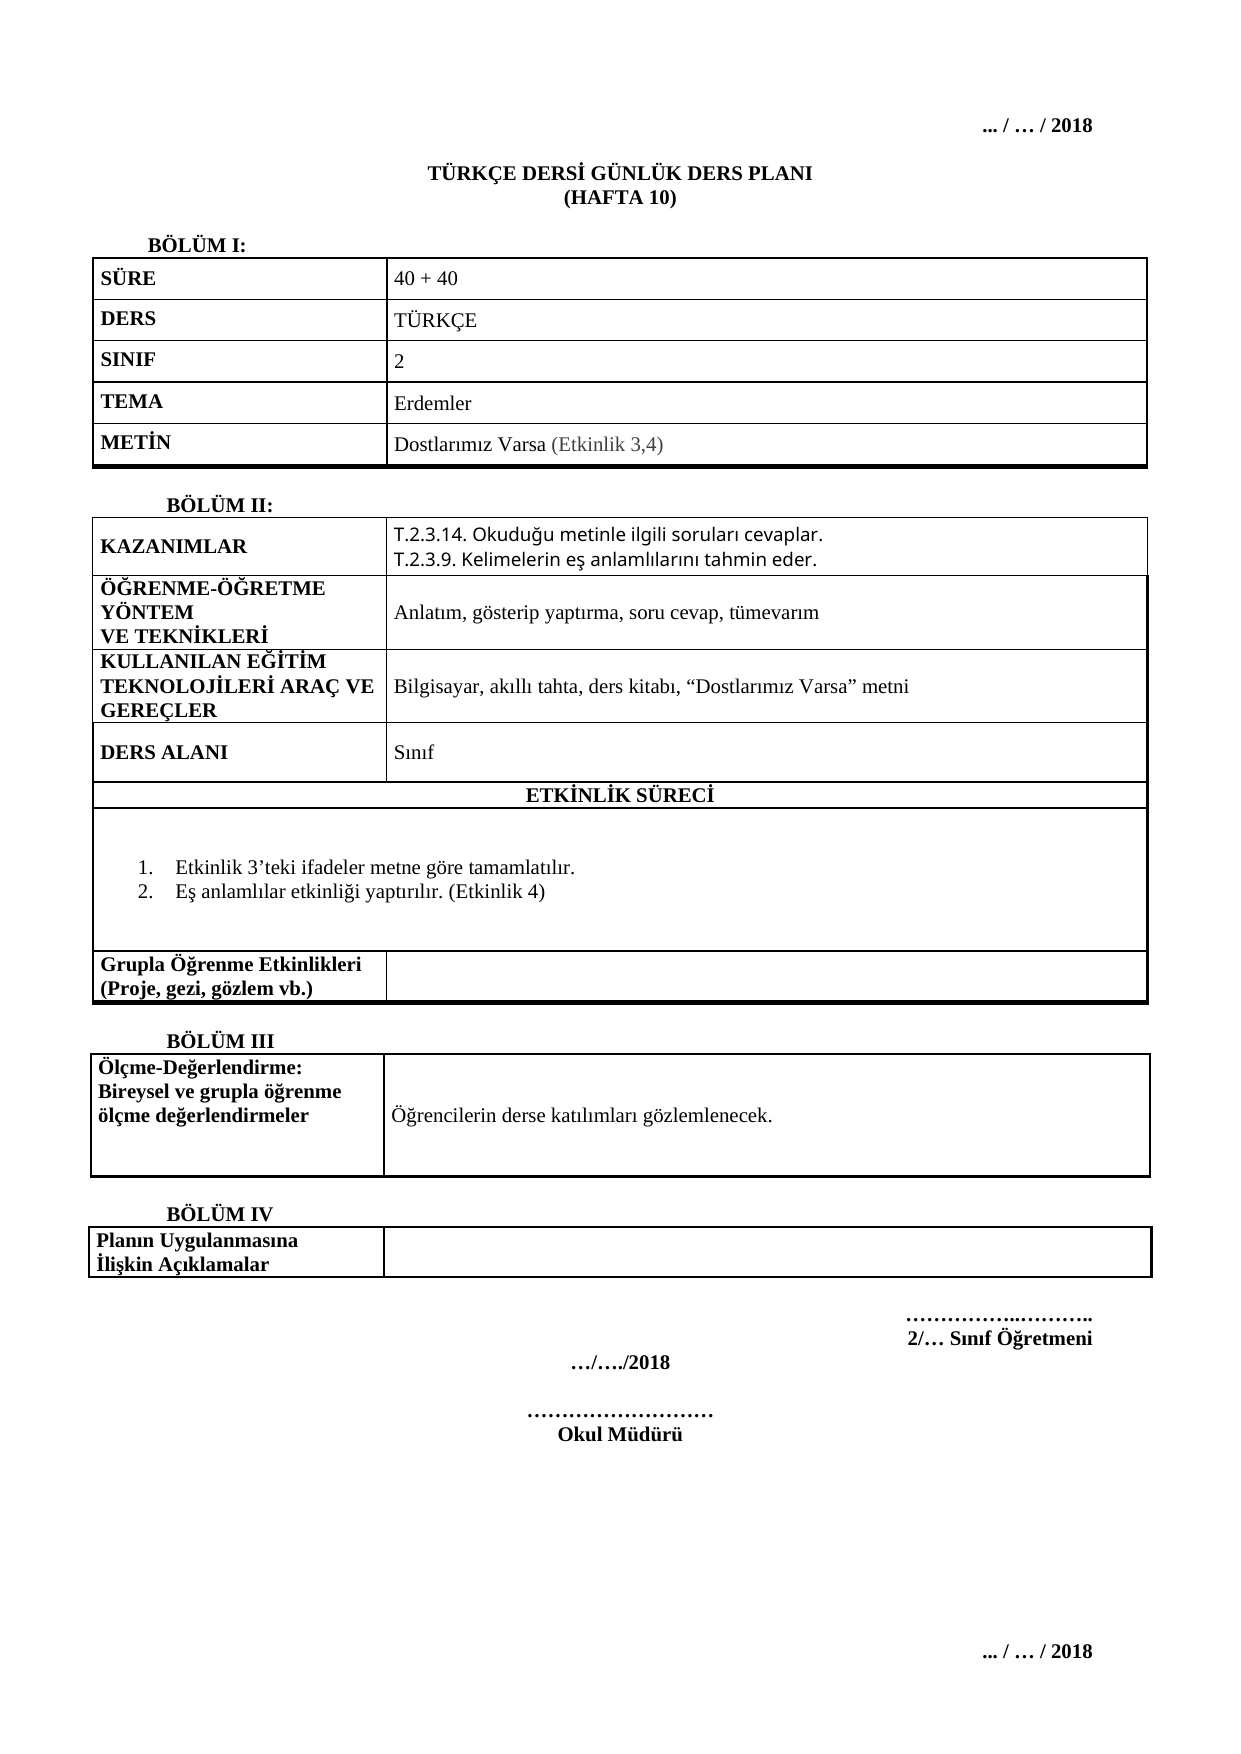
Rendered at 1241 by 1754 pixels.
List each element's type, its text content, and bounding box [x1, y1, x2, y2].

table_cell Etkinlik 3’teki ifadeler metne göre tamamlatılır. Eş anlamlılar etkinliği yaptırılır. (Etkinlik 4) [94, 809, 1146, 950]
text BÖLÜM II: [148, 493, 1092, 517]
subtitle BÖLÜM III [148, 1029, 1092, 1053]
text …/…./2018 [148, 1350, 1092, 1374]
table_header [385, 1228, 1150, 1276]
text ……………………… [148, 1398, 1092, 1422]
text BÖLÜM I: [148, 233, 1092, 257]
table_header Planın Uygulanmasına İlişkin Açıklamalar [90, 1228, 383, 1276]
text ……………..……….. [148, 1302, 1092, 1326]
table_cell DERS [94, 300, 386, 340]
table_cell Dostlarımız Varsa (Etkinlik 3,4) [388, 424, 1146, 464]
table_cell ÖĞRENME-ÖĞRETME YÖNTEM VE TEKNİKLERİ [93, 576, 386, 648]
subtitle BÖLÜM IV [148, 1201, 1092, 1226]
table_cell 2 [388, 341, 1146, 381]
table_cell Anlatım, gösterip yaptırma, soru cevap, tümevarım [387, 576, 1146, 648]
table_cell TEMA [94, 383, 386, 422]
table_header Öğrencilerin derse katılımları gözlemlenecek. [385, 1055, 1149, 1175]
table_cell SINIF [94, 341, 386, 381]
table_header KAZANIMLAR [93, 518, 386, 575]
text Okul Müdürü [148, 1422, 1092, 1446]
text ... / … / 2018 [148, 113, 1092, 137]
table_cell Grupla Öğrenme Etkinlikleri (Proje, gezi, gözlem vb.) [94, 952, 386, 1000]
table_header T.2.3.14. Okuduğu metinle ilgili soruları cevaplar. T.2.3.9. Kelimelerin eş anlamlılarını tahmin eder. [387, 518, 1147, 575]
text (HAFTA 10) [148, 185, 1092, 209]
table_cell Bilgisayar, akıllı tahta, ders kitabı, “Dostlarımız Varsa” metni [387, 650, 1146, 722]
table_cell KULLANILAN EĞİTİM TEKNOLOJİLERİ ARAÇ VE GEREÇLER [93, 650, 386, 722]
text ... / … / 2018 [148, 1639, 1092, 1663]
table_header SÜRE [94, 259, 386, 298]
table_cell Erdemler [388, 383, 1146, 422]
table_cell METİN [94, 424, 386, 464]
text 2/… Sınıf Öğretmeni [148, 1326, 1092, 1350]
table_header 40 + 40 [388, 259, 1146, 298]
table_cell Sınıf [387, 723, 1146, 781]
table_cell TÜRKÇE [388, 300, 1146, 340]
table_cell [387, 952, 1146, 1000]
table_cell ETKİNLİK SÜRECİ [94, 783, 1146, 807]
text TÜRKÇE DERSİ GÜNLÜK DERS PLANI [148, 161, 1092, 185]
table_cell DERS ALANI [94, 723, 386, 781]
table_header Ölçme-Değerlendirme: Bireysel ve grupla öğrenme ölçme değerlendirmeler [92, 1055, 383, 1175]
